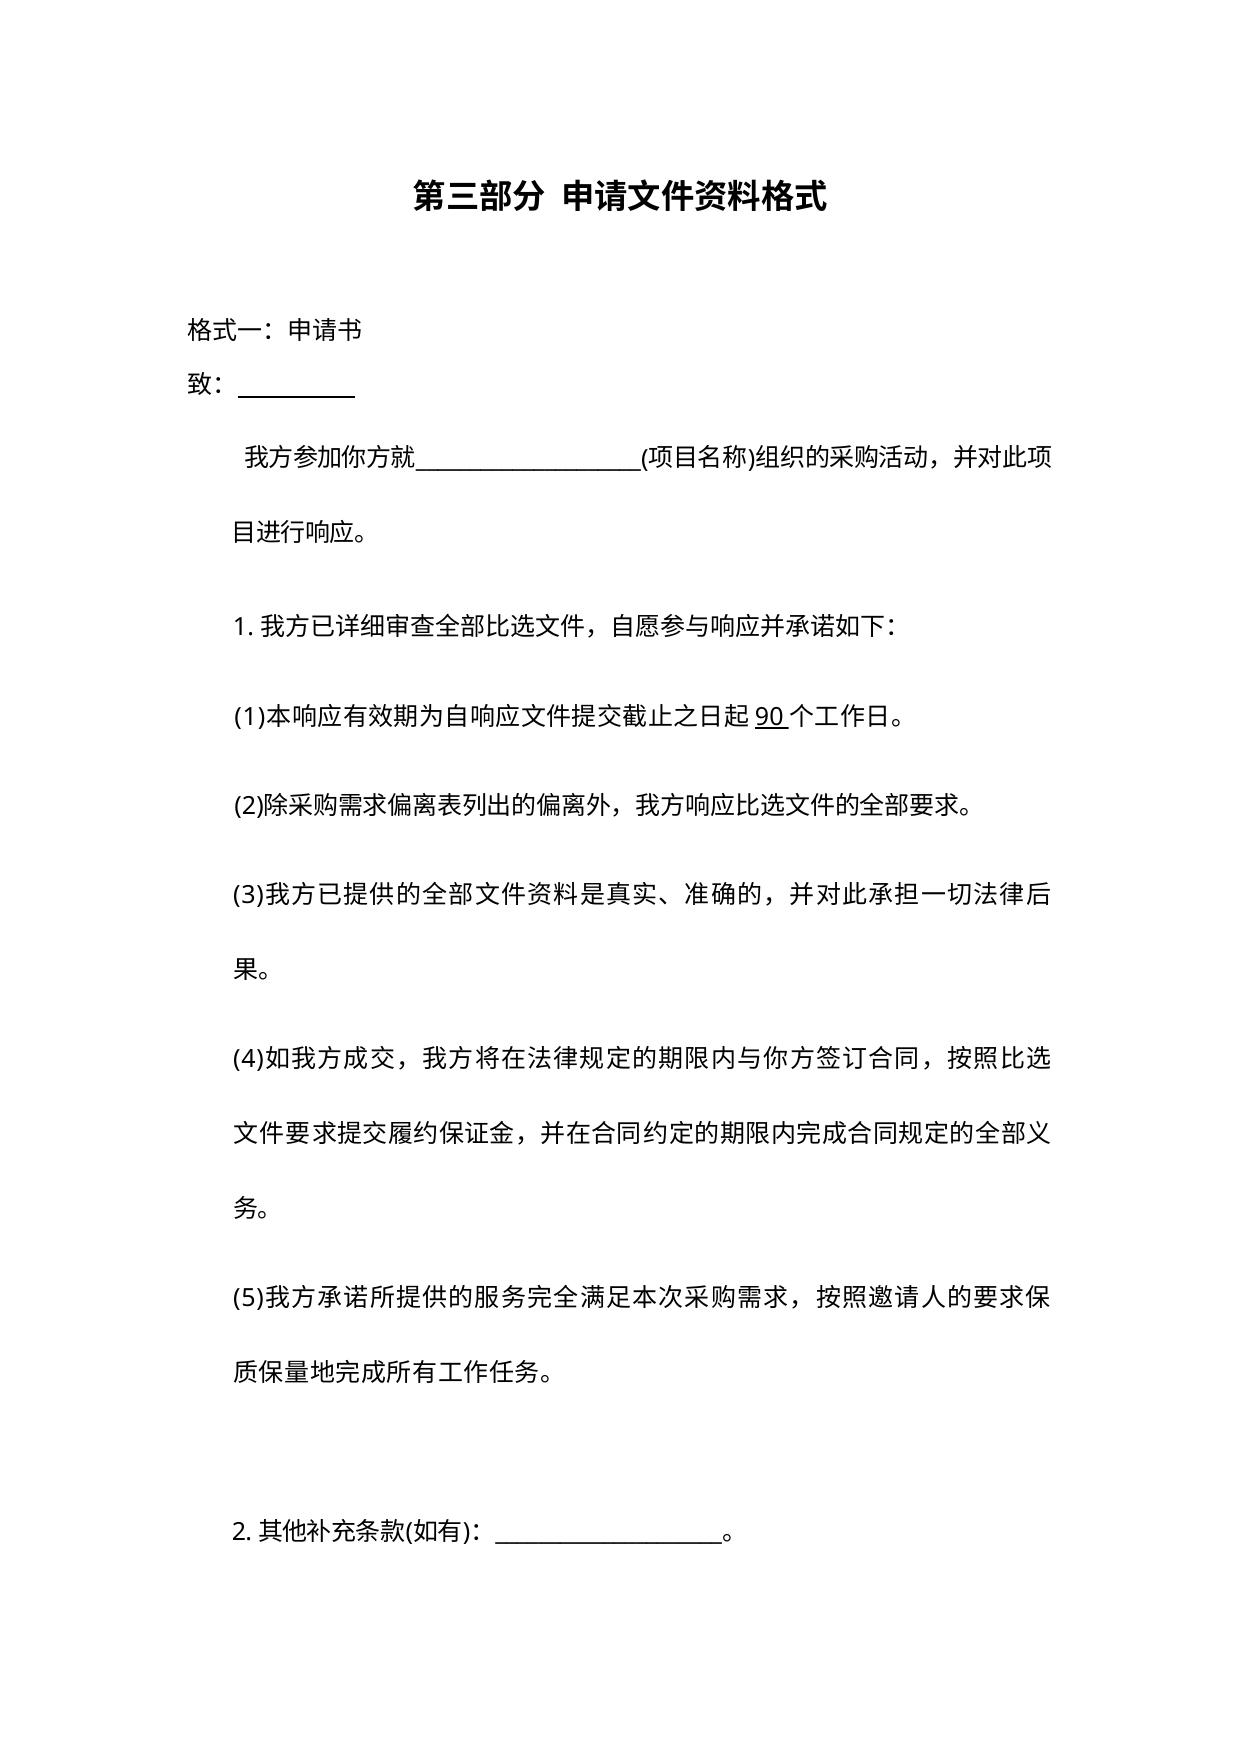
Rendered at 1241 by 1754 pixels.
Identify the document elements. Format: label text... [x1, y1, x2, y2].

text (2)除采购需求偏离表列出的偏离外，我方响应比选文件的全部要求。 [234, 771, 1053, 836]
text (4)如我方成交，我方将在法律规定的期限内与你方签订合同，按照比选文件要求提交履约保证金，并在合同约定的期限内完成合同规定的全部义务。 [233, 1024, 1053, 1239]
text 我方参加你方就_____________________(项目名称)组织的采购活动，并对此项目进行响应。 [231, 427, 1053, 567]
text 致： [187, 365, 1053, 401]
text (5)我方承诺所提供的服务完全满足本次采购需求，按照邀请人的要求保质保量地完成所有工作任务。 [233, 1263, 1053, 1403]
text (3)我方已提供的全部文件资料是真实、准确的，并对此承担一切法律后果。 [233, 861, 1053, 1000]
text 格式一：申请书 [187, 311, 1053, 347]
text 第三部分 申请文件资料格式 [187, 162, 1053, 227]
text 1. 我方已详细审查全部比选文件，自愿参与响应并承诺如下： [233, 592, 1053, 657]
text (1)本响应有效期为自响应文件提交截止之日起90个工作日。 [234, 682, 1053, 747]
text 2. 其他补充条款(如有)：_____________________。 [187, 1497, 1053, 1562]
